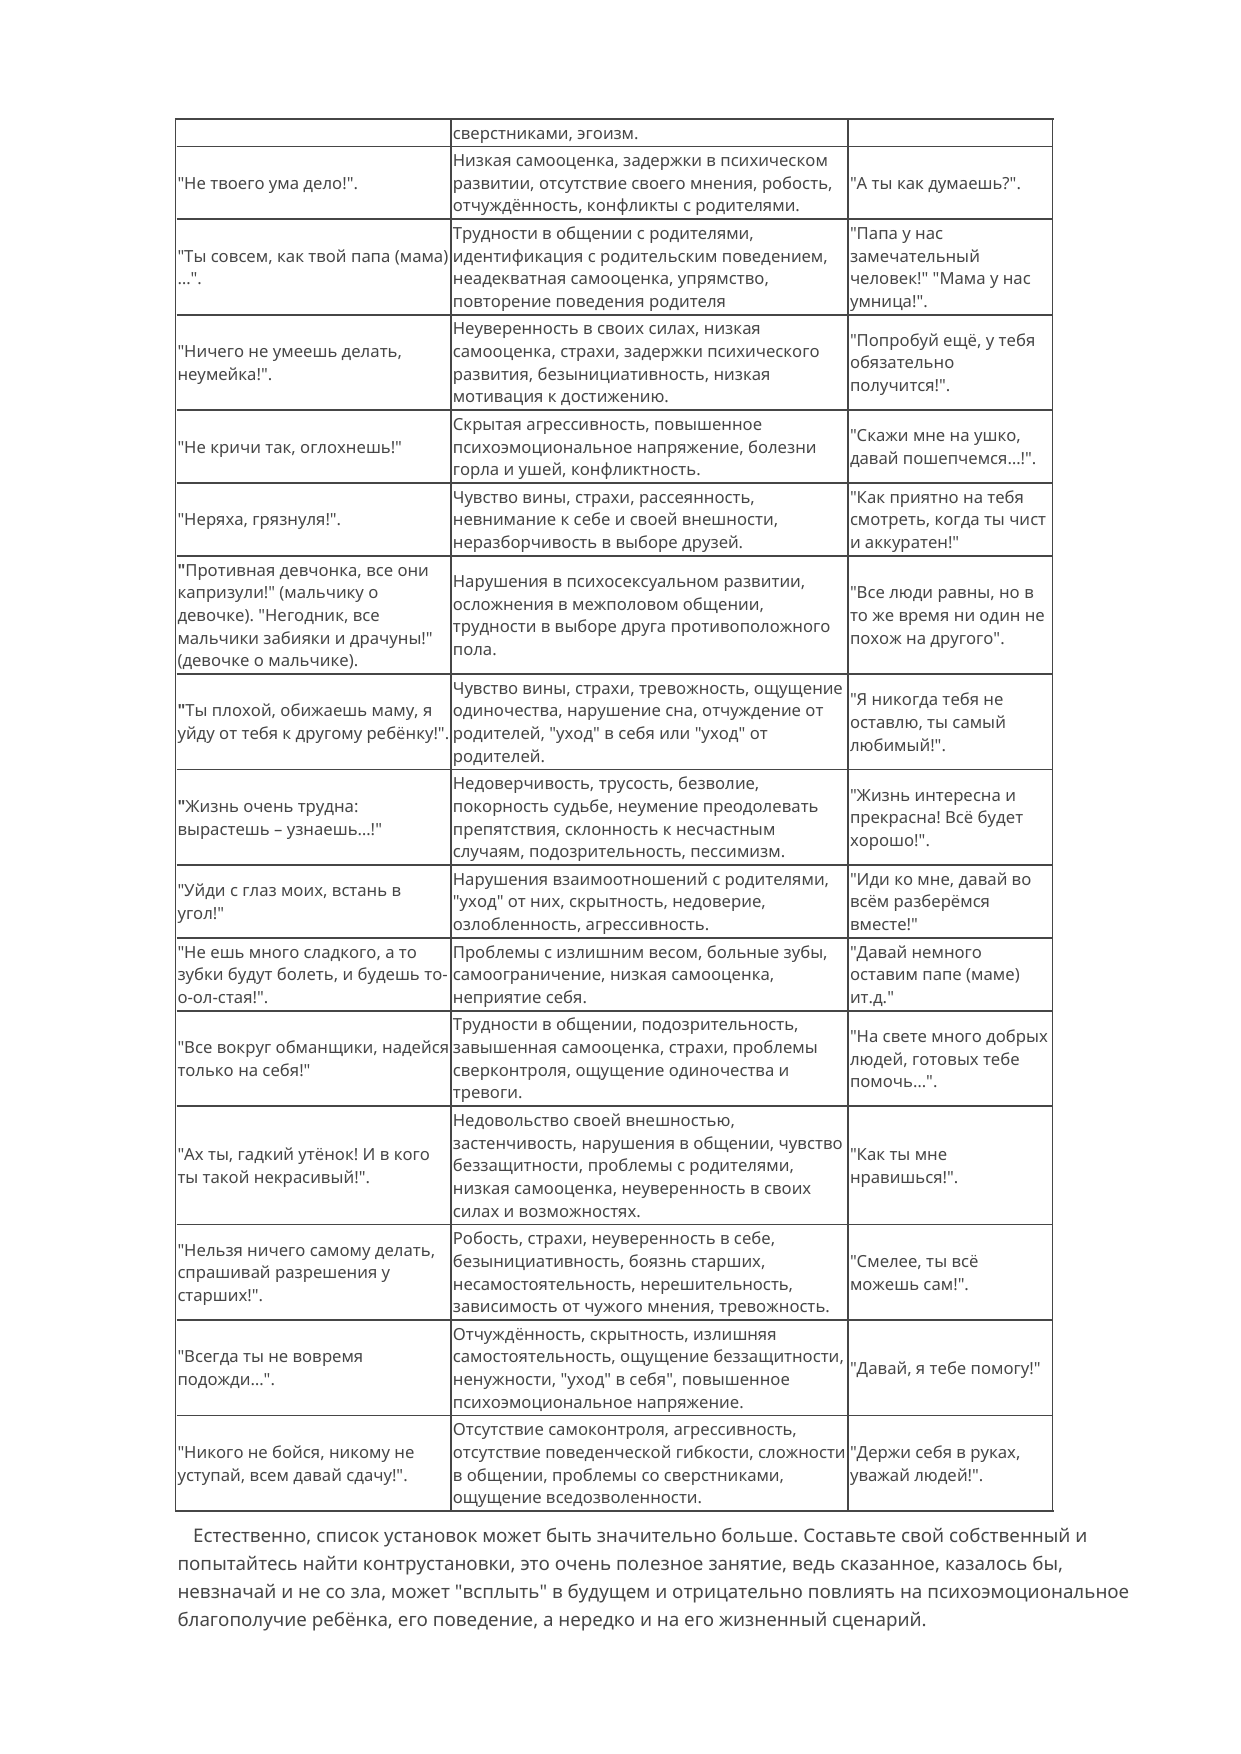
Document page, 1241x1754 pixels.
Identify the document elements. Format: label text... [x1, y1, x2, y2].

table_cell Отсутствие самоконтроля, агрессивность, отсутствие поведенческой гибкости, сложности в общении, проблемы со сверстниками, ощущение вседозволенности. [452, 1416, 847, 1510]
table_cell Недоверчивость, трусость, безволие, покорность судьбе, неумение преодолевать препятствия, склонность к несчастным случаям, подозрительность, пессимизм. [452, 770, 847, 864]
table_cell "Как приятно на тебя смотреть, когда ты чист и аккуратен!" [849, 484, 1052, 555]
table_cell "Попробуй ещё, у тебя обязательно получится!". [849, 316, 1052, 409]
table_cell Проблемы с излишним весом, больные зубы, самоограничение, низкая самооценка, неприятие себя. [452, 939, 847, 1010]
table_cell "Ты совсем, как твой папа (мама)…". [176, 219, 450, 314]
table_cell "Я никогда тебя не оставлю, ты самый любимый!". [849, 675, 1052, 769]
table_cell "Все люди равны, но в то же время ни один не похож на другого". [849, 557, 1052, 673]
table_cell "Всегда ты не вовремя подожди…". [176, 1320, 450, 1415]
table_cell "Держи себя в руках, уважай людей!". [849, 1416, 1052, 1510]
table_cell "Не кричи так, оглохнешь!" [176, 410, 450, 482]
table_cell Чувство вины, страхи, тревожность, ощущение одиночества, нарушение сна, отчуждение от родителей, "уход" в себя или "уход" от родителей. [452, 675, 847, 769]
table_cell "Смелее, ты всё можешь сам!". [849, 1225, 1052, 1319]
table_cell Скрытая агрессивность, повышенное психоэмоциональное напряжение, болезни горла и ушей, конфликтность. [452, 411, 847, 482]
table_cell Трудности в общении, подозрительность, завышенная самооценка, страхи, проблемы сверконтроля, ощущение одиночества и тревоги. [452, 1012, 847, 1105]
table_cell "Противная девчонка, все они капризули!" (мальчику о девочке). "Негодник, все мальчики забияки и драчуны!" (девочке о мальчике). [176, 556, 450, 673]
table_cell Отчуждённость, скрытность, излишняя самостоятельность, ощущение беззащитности, ненужности, "уход" в себя", повышенное психоэмоциональное напряжение. [452, 1321, 847, 1415]
table_cell Нарушения в психосексуальном развитии, осложнения в межполовом общении, трудности в выборе друга противоположного пола. [452, 557, 847, 673]
table_cell "Уйди с глаз моих, встань в угол!" [176, 865, 450, 937]
table_cell "А ты как думаешь?". [849, 147, 1052, 218]
table_cell "Не твоего ума дело!". [176, 147, 450, 218]
table_cell Чувство вины, страхи, рассеянность, невнимание к себе и своей внешности, неразборчивость в выборе друзей. [452, 484, 847, 555]
table_cell Нарушения взаимоотношений с родителями, "уход" от них, скрытность, недоверие, озлобленность, агрессивность. [452, 866, 847, 937]
table_cell Робость, страхи, неуверенность в себе, безынициативность, боязнь старших, несамостоятельность, нерешительность, зависимость от чужого мнения, тревожность. [452, 1225, 847, 1319]
table_cell "Неряха, грязнуля!". [176, 483, 450, 555]
text Естественно, список установок может быть значительно больше. Составьте свой собственный и попытайтесь найти контрустановки, это очень полезное занятие, ведь сказанное, казалось бы, невзначай и не со зла, может "всплыть" в будущем и отрицательно повлиять на психоэмоциональное благополучие ребёнка, его поведение, а нередко и на его жизненный сценарий. [177, 1519, 1152, 1632]
table_cell "Скажи мне на ушко, давай пошепчемся…!". [849, 411, 1052, 482]
table_cell "Нельзя ничего самому делать, спрашивай разрешения у старших!". [176, 1225, 450, 1319]
table_cell "Ах ты, гадкий утёнок! И в кого ты такой некрасивый!". [176, 1106, 450, 1224]
table_cell "Жизнь очень трудна: вырастешь – узнаешь…!" [176, 770, 450, 864]
table_cell "Никого не бойся, никому не уступай, всем давай сдачу!". [176, 1416, 450, 1510]
table_cell "Все вокруг обманщики, надейся только на себя!" [176, 1011, 450, 1105]
table_cell "Жизнь интересна и прекрасна! Всё будет хорошо!". [849, 770, 1052, 864]
table_cell "Давай, я тебе помогу!" [849, 1321, 1052, 1415]
table_cell Низкая самооценка, задержки в психическом развитии, отсутствие своего мнения, робость, отчуждённость, конфликты с родителями. [452, 147, 847, 218]
table_cell Трудности в общении с родителями, идентификация с родительским поведением, неадекватная самооценка, упрямство, повторение поведения родителя [452, 220, 847, 314]
table_cell "На свете много добрых людей, готовых тебе помочь…". [849, 1012, 1052, 1105]
table_cell "Давай немного оставим папе (маме) ит.д." [849, 939, 1052, 1010]
table_cell Недовольство своей внешностью, застенчивость, нарушения в общении, чувство беззащитности, проблемы с родителями, низкая самооценка, неуверенность в своих силах и возможностях. [452, 1107, 847, 1224]
table_cell "Ничего не умеешь делать, неумейка!". [176, 315, 450, 409]
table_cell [176, 120, 450, 146]
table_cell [452, 120, 847, 146]
table_cell "Как ты мне нравишься!". [849, 1107, 1052, 1224]
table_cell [849, 120, 1052, 146]
table_cell "Иди ко мне, давай во всём разберёмся вместе!" [849, 866, 1052, 937]
table_cell "Ты плохой, обижаешь маму, я уйду от тебя к другому ребёнку!". [176, 674, 450, 769]
table_cell Неуверенность в своих силах, низкая самооценка, страхи, задержки психического развития, безынициативность, низкая мотивация к достижению. [452, 316, 847, 409]
table_cell "Папа у нас замечательный человек!" "Мама у нас умница!". [849, 220, 1052, 314]
table_cell "Не ешь много сладкого, а то зубки будут болеть, и будешь то-о-ол-стая!". [176, 938, 450, 1010]
